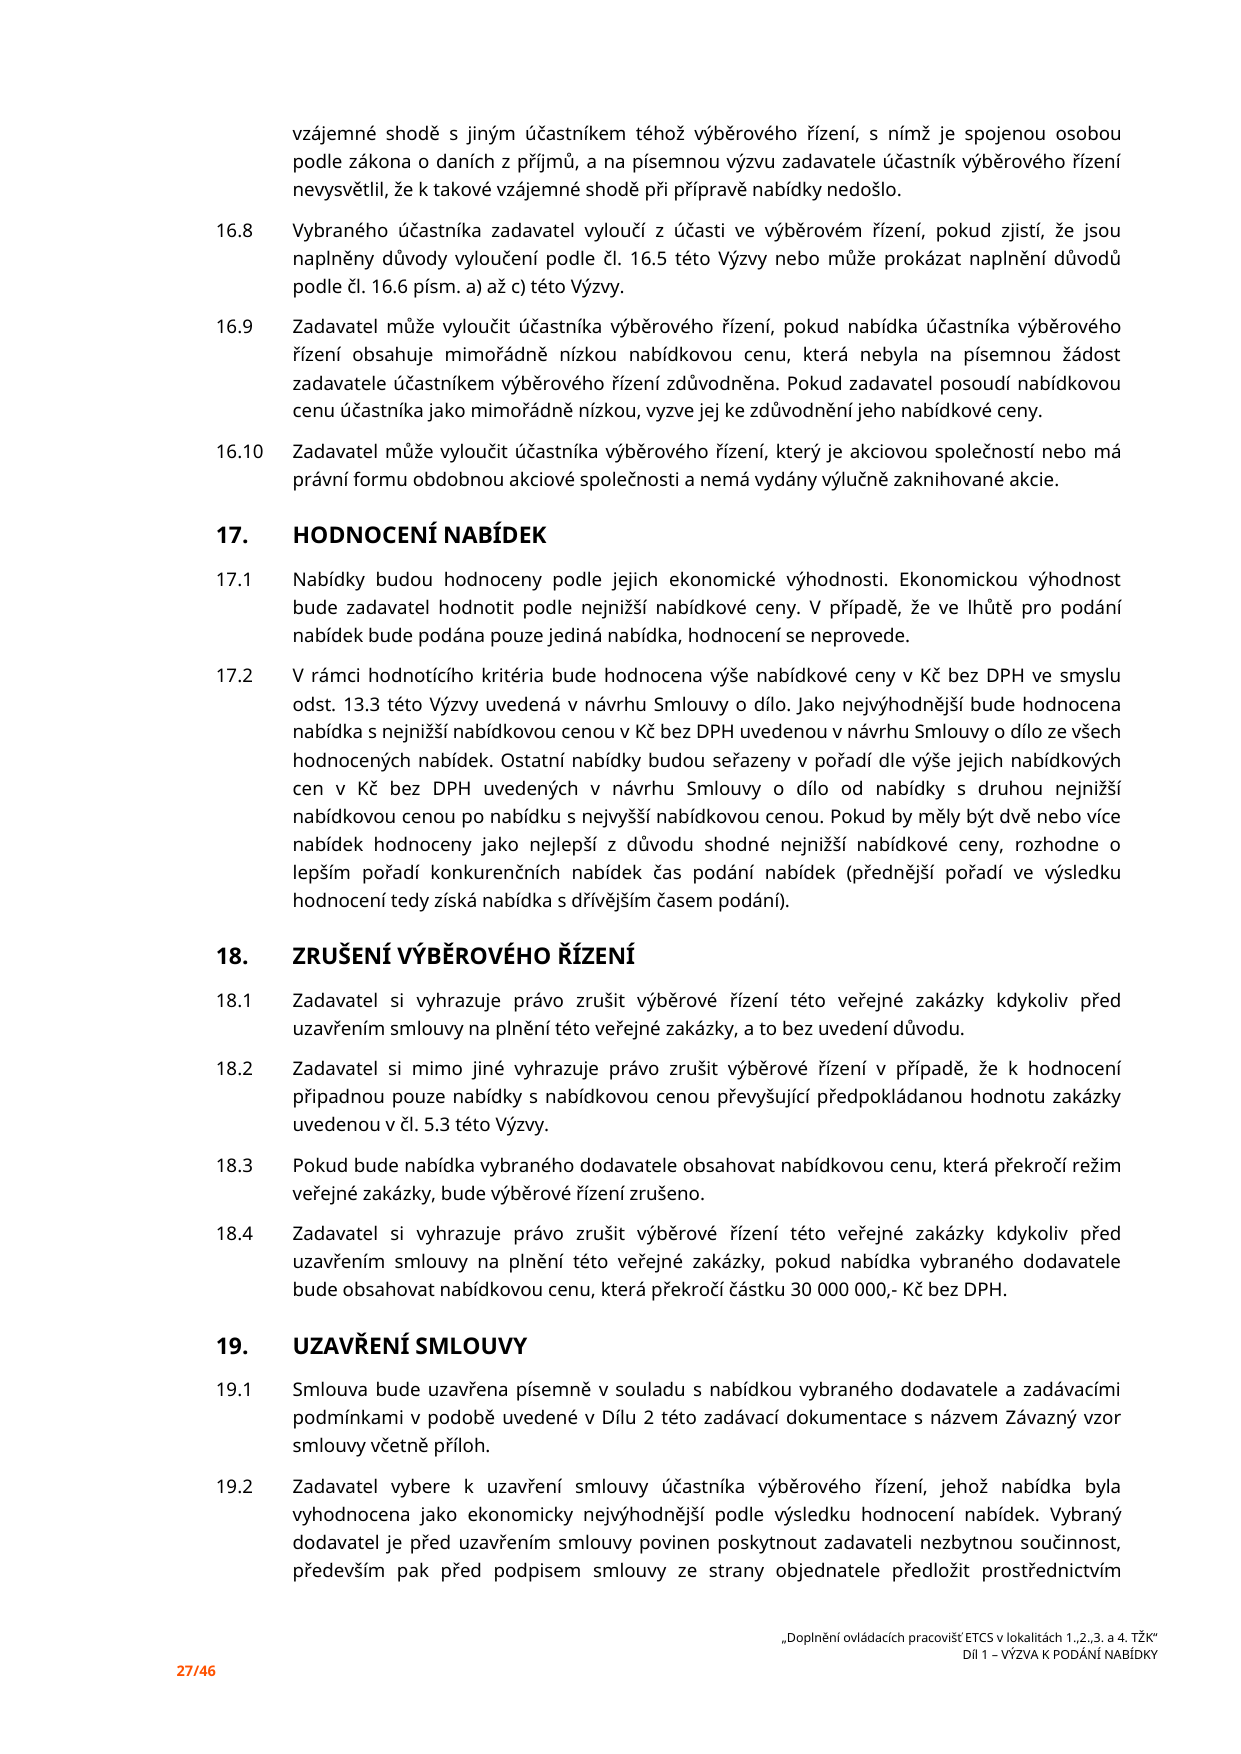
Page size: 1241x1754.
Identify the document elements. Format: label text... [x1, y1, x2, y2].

text V rámci hodnotícího kritéria bude hodnocena výše nabídkové ceny v Kč bez DPH ve smyslu odst. 13.3 této Výzvy uvedená v návrhu Smlouvy o dílo. Jako nejvýhodnější bude hodnocena nabídka s nejnižší nabídkovou cenou v Kč bez DPH uvedenou v návrhu Smlouvy o dílo ze všech hodnocených nabídek. Ostatní nabídky budou seřazeny v pořadí dle výše jejich nabídkových cen v Kč bez DPH uvedených v návrhu Smlouvy o dílo od nabídky s druhou nejnižší nabídkovou cenou po nabídku s nejvyšší nabídkovou cenou. Pokud by měly být dvě nebo více nabídek hodnoceny jako nejlepší z důvodu shodné nejnižší nabídkové ceny, rozhodne o lepším pořadí konkurenčních nabídek čas podání nabídek (přednější pořadí ve výsledku hodnocení tedy získá nabídka s dřívějším časem podání). [216, 663, 1122, 912]
text ZRUŠENÍ VÝBĚROVÉHO ŘÍZENÍ [216, 940, 1122, 971]
text Zadavatel si vyhrazuje právo zrušit výběrové řízení této veřejné zakázky kdykoliv před uzavřením smlouvy na plnění této veřejné zakázky, pokud nabídka vybraného dodavatele bude obsahovat nabídkovou cenu, která překročí částku 30 000 000,- Kč bez DPH. [216, 1221, 1122, 1302]
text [216, 121, 1122, 202]
text Zadavatel může vyloučit účastníka výběrového řízení, který je akciovou společností nebo má právní formu obdobnou akciové společnosti a nemá vydány výlučně zaknihované akcie. [216, 438, 1122, 492]
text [216, 1473, 1122, 1583]
text Nabídky budou hodnoceny podle jejich ekonomické výhodnosti. Ekonomickou výhodnost bude zadavatel hodnotit podle nejnižší nabídkové ceny. V případě, že ve lhůtě pro podání nabídek bude podána pouze jediná nabídka, hodnocení se neprovede. [216, 566, 1122, 648]
text Zadavatel může vyloučit účastníka výběrového řízení, pokud nabídka účastníka výběrového řízení obsahuje mimořádně nízkou nabídkovou cenu, která nebyla na písemnou žádost zadavatele účastníkem výběrového řízení zdůvodněna. Pokud zadavatel posoudí nabídkovou cenu účastníka jako mimořádně nízkou, vyzve jej ke zdůvodnění jeho nabídkové ceny. [216, 314, 1122, 423]
text Zadavatel si vyhrazuje právo zrušit výběrové řízení této veřejné zakázky kdykoliv před uzavřením smlouvy na plnění této veřejné zakázky, a to bez uvedení důvodu. [216, 987, 1122, 1040]
text UZAVŘENÍ SMLOUVY [216, 1329, 1122, 1361]
text Vybraného účastníka zadavatel vyloučí z účasti ve výběrovém řízení, pokud zjistí, že jsou naplněny důvody vyloučení podle čl. 16.5 této Výzvy nebo může prokázat naplnění důvodů podle čl. 16.6 písm. a) až c) této Výzvy. [216, 217, 1122, 299]
text HODNOCENÍ NABÍDEK [216, 519, 1122, 551]
text Zadavatel si mimo jiné vyhrazuje právo zrušit výběrové řízení v případě, že k hodnocení připadnou pouze nabídky s nabídkovou cenou převyšující předpokládanou hodnotu zakázky uvedenou v čl. 5.3 této Výzvy. [216, 1055, 1122, 1137]
text Pokud bude nabídka vybraného dodavatele obsahovat nabídkovou cenu, která překročí režim veřejné zakázky, bude výběrové řízení zrušeno. [216, 1152, 1122, 1206]
text Smlouva bude uzavřena písemně v souladu s nabídkou vybraného dodavatele a zadávacími podmínkami v podobě uvedené v Dílu 2 této zadávací dokumentace s názvem Závazný vzor smlouvy včetně příloh. [216, 1376, 1122, 1458]
